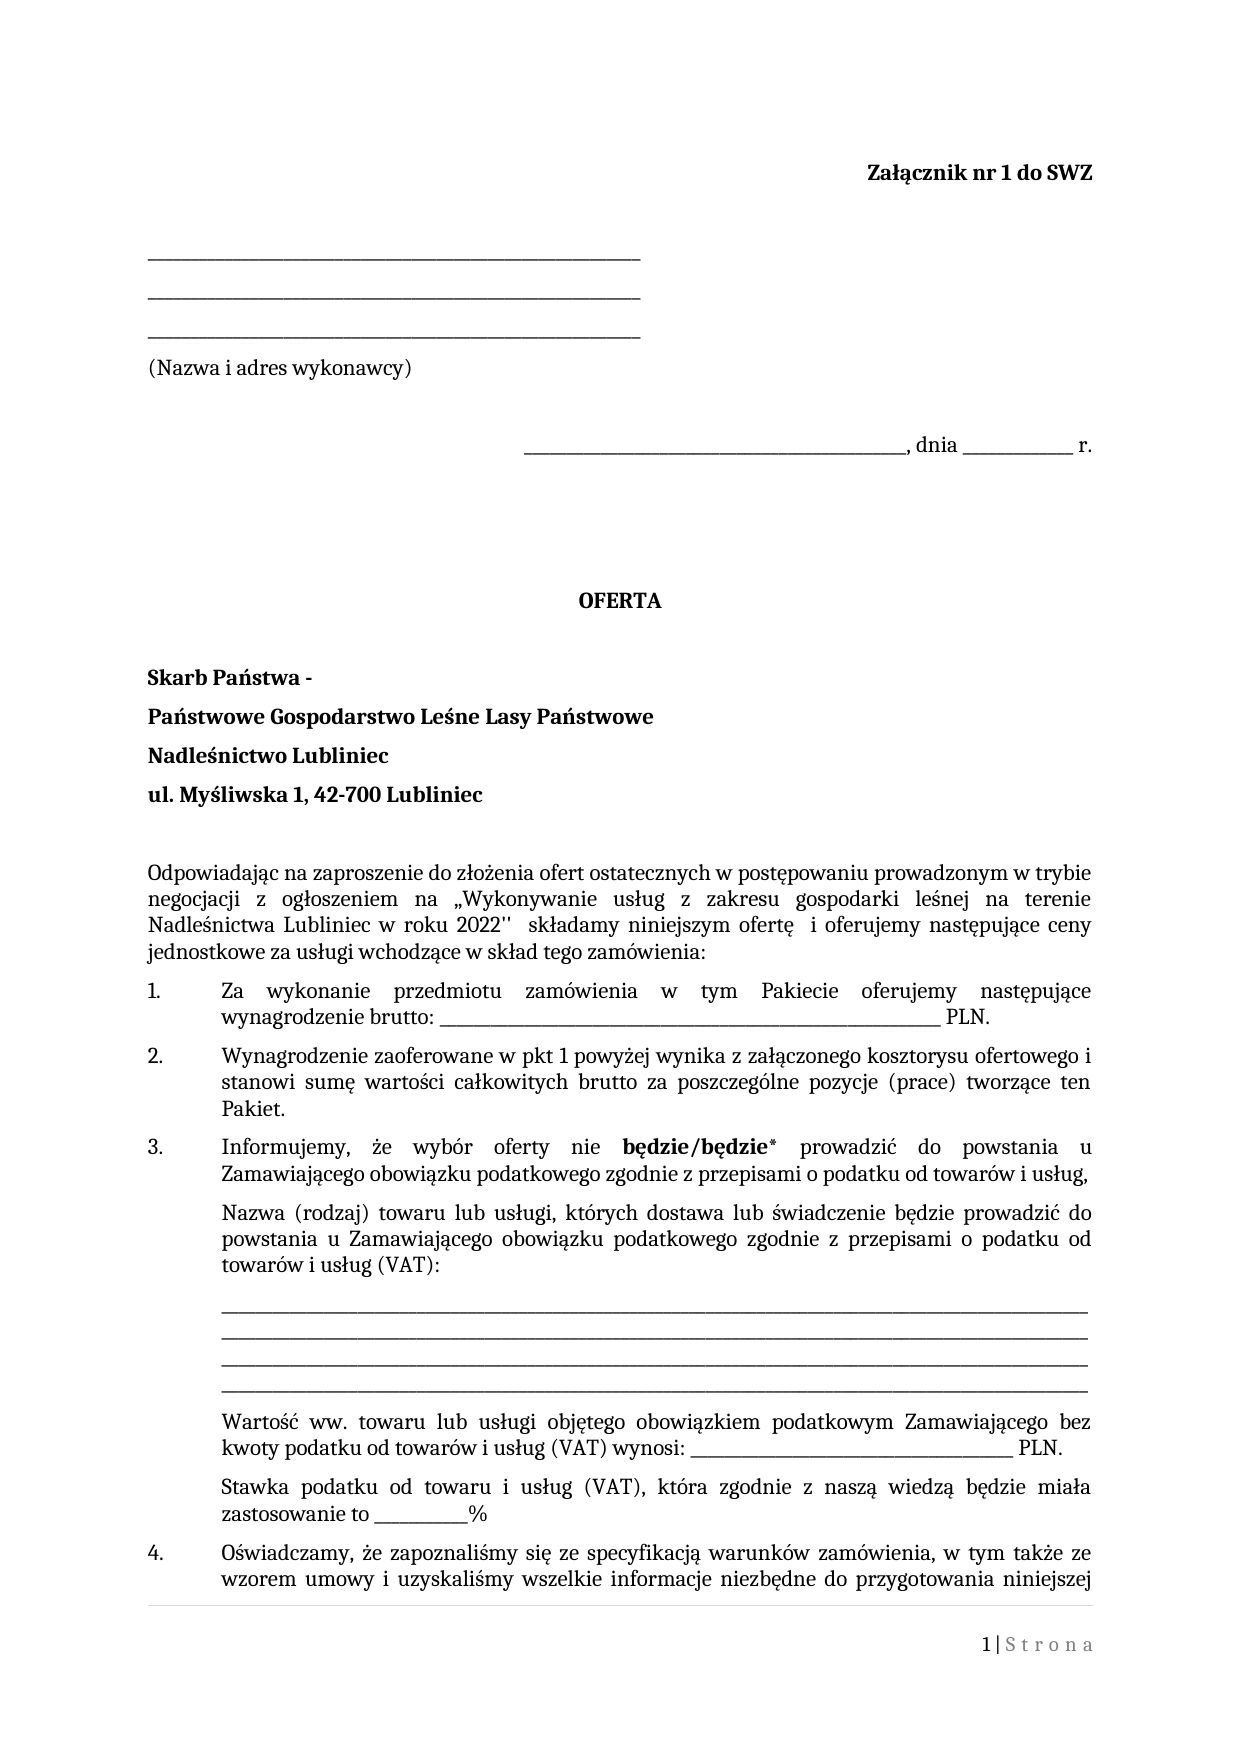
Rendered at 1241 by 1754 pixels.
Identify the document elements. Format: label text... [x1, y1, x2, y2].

text Załącznik nr 1 do SWZ [148, 160, 1093, 186]
text __________________________________________________________ [148, 277, 1093, 303]
text Odpowiadając na zaproszenie do złożenia ofert ostatecznych w postępowaniu prowadzonym w trybie negocjacji z ogłoszeniem na „Wykonywanie usług z zakresu gospodarki leśnej na terenie Nadleśnictwa Lubliniec w roku 2022'' składamy niniejszym ofertę i oferujemy następujące ceny jednostkowe za usługi wchodzące w skład tego zamówienia: [148, 859, 1093, 965]
text Skarb Państwa - [148, 665, 1093, 692]
text 2. Wynagrodzenie zaoferowane w pkt 1 powyżej wynika z załączonego kosztorysu ofertowego i stanowi sumę wartości całkowitych brutto za poszczególne pozycje (prace) tworzące ten Pakiet. [148, 1043, 1093, 1122]
text (Nazwa i adres wykonawcy) [148, 354, 1093, 381]
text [148, 1539, 1093, 1592]
text OFERTA [148, 587, 1093, 614]
text 1. Za wykonanie przedmiotu zamówienia w tym Pakiecie oferujemy następujące wynagrodzenie brutto: ___________________________________________________________ PLN. [148, 977, 1093, 1030]
text ________________________________________________________________________________________________________________________________________________________________________________________________________________________________________________________________________________________________________________________________________________________________________________________________________________________ [221, 1291, 1093, 1396]
text __________________________________________________________ [148, 238, 1093, 264]
text _____________________________________________, dnia _____________ r. [148, 432, 1093, 458]
text Nazwa (rodzaj) towaru lub usługi, których dostawa lub świadczenie będzie prowadzić do powstania u Zamawiającego obowiązku podatkowego zgodnie z przepisami o podatku od towarów i usług (VAT): [221, 1199, 1093, 1278]
text Nadleśnictwo Lubliniec [148, 743, 1093, 769]
text ul. Myśliwska 1, 42-700 Lubliniec [148, 782, 1093, 808]
text Stawka podatku od towaru i usług (VAT), która zgodnie z naszą wiedzą będzie miała zastosowanie to ___________% [221, 1474, 1093, 1527]
text __________________________________________________________ [148, 316, 1093, 342]
text Wartość ww. towaru lub usługi objętego obowiązkiem podatkowym Zamawiającego bez kwoty podatku od towarów i usług (VAT) wynosi: ______________________________________ PLN. [221, 1409, 1093, 1462]
text 3. Informujemy, że wybór oferty nie będzie/będzie* prowadzić do powstania u Zamawiającego obowiązku podatkowego zgodnie z przepisami o podatku od towarów i usług, [148, 1134, 1093, 1187]
text Państwowe Gospodarstwo Leśne Lasy Państwowe [148, 704, 1093, 730]
